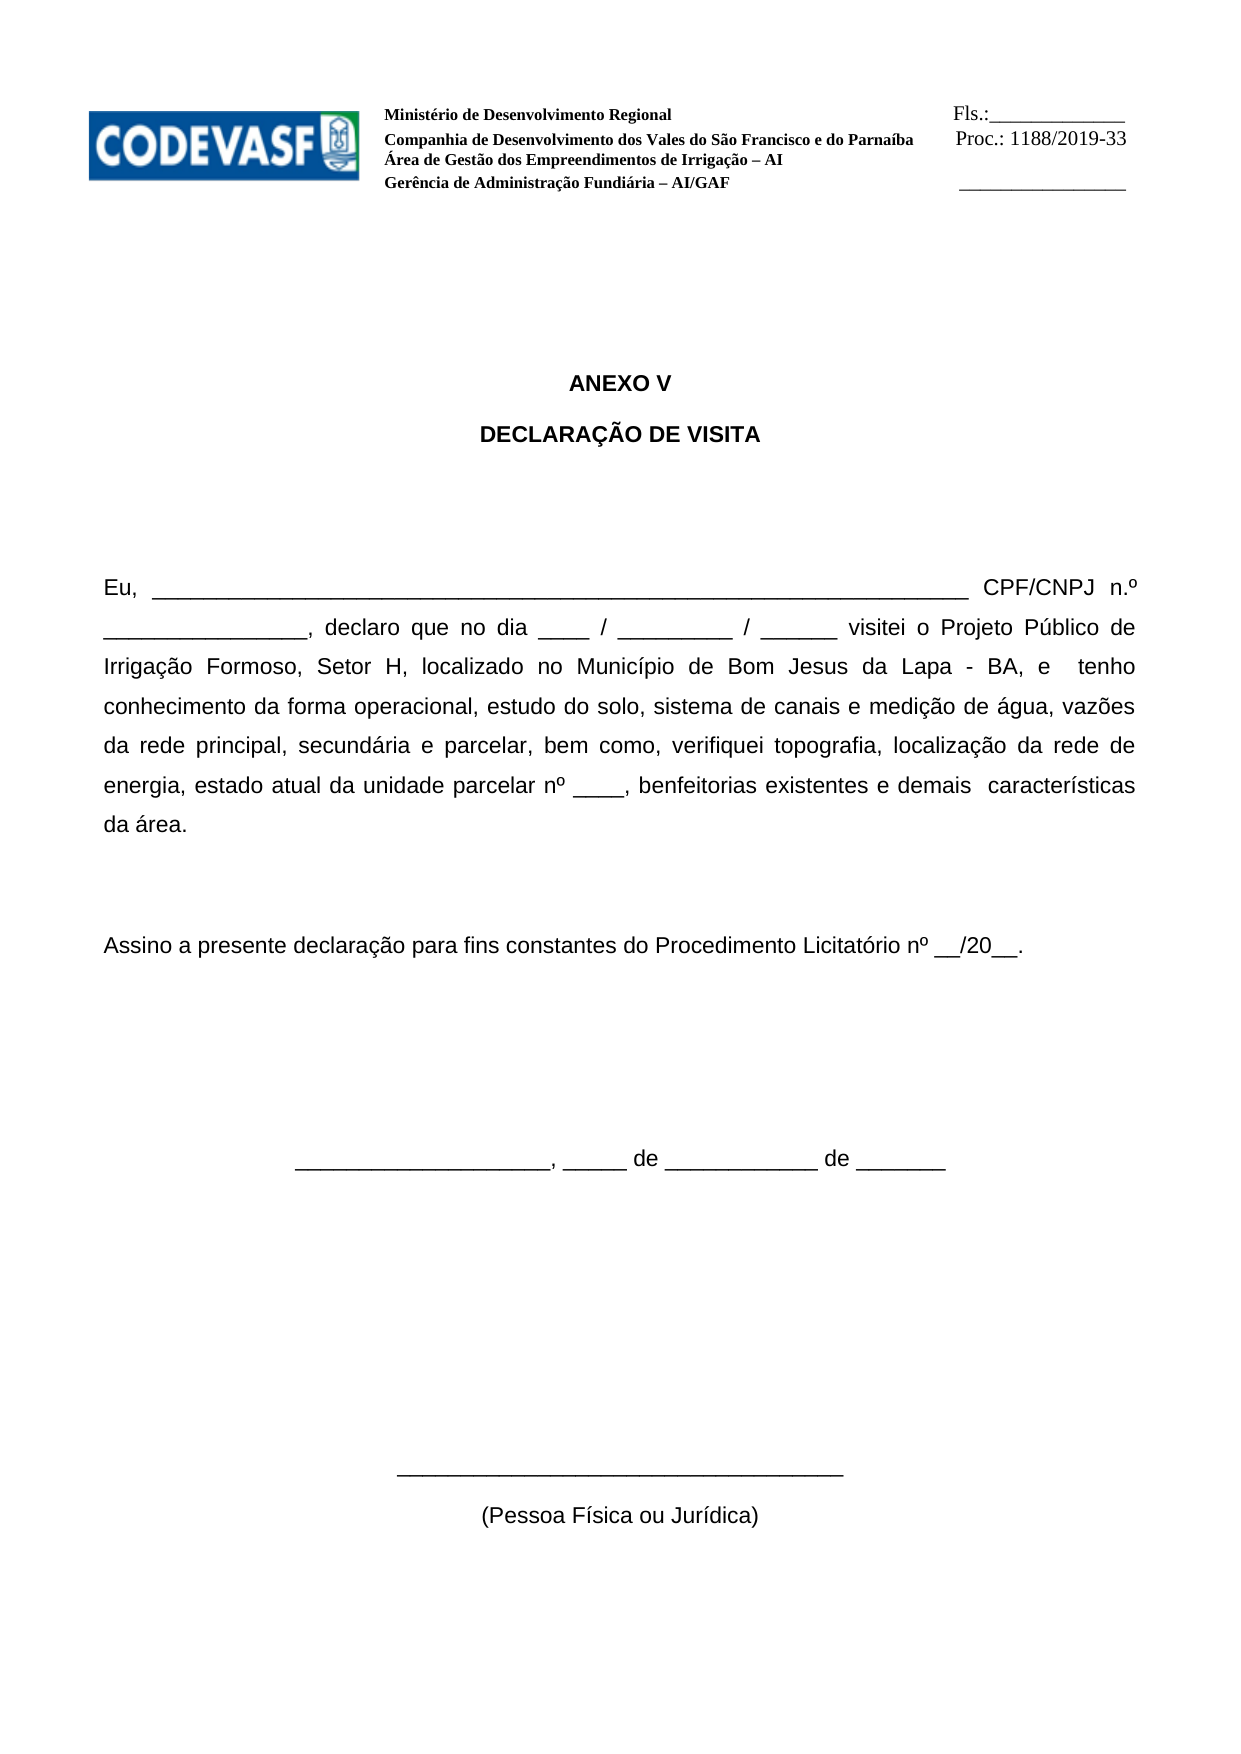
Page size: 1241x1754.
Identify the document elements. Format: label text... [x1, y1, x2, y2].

text DECLARAÇÃO DE VISITA [103, 421, 1137, 447]
text Assino a presente declaração para fins constantes do Procedimento Licitatório nº __/20__. [103, 932, 1137, 958]
text ANEXO V [103, 370, 1137, 396]
text (Pessoa Física ou Jurídica) [103, 1502, 1137, 1529]
text Eu, ________________________________________________________________ CPF/CNPJ n.º ________________, declaro que no dia ____ / _________ / ______ visitei o Projeto Público de Irrigação Formoso, Setor H, localizado no Município de Bom Jesus da Lapa - BA, e tenho conhecimento da forma operacional, estudo do solo, sistema de canais e medição de água, vazões da rede principal, secundária e parcelar, bem como, verifiquei topografia, localização da rede de energia, estado atual da unidade parcelar nº ____, benfeitorias existentes e demais características da área. [103, 574, 1137, 837]
text ____________________, _____ de ____________ de _______ [103, 1145, 1137, 1171]
picture [88, 111, 361, 183]
text ___________________________________ [103, 1451, 1137, 1478]
